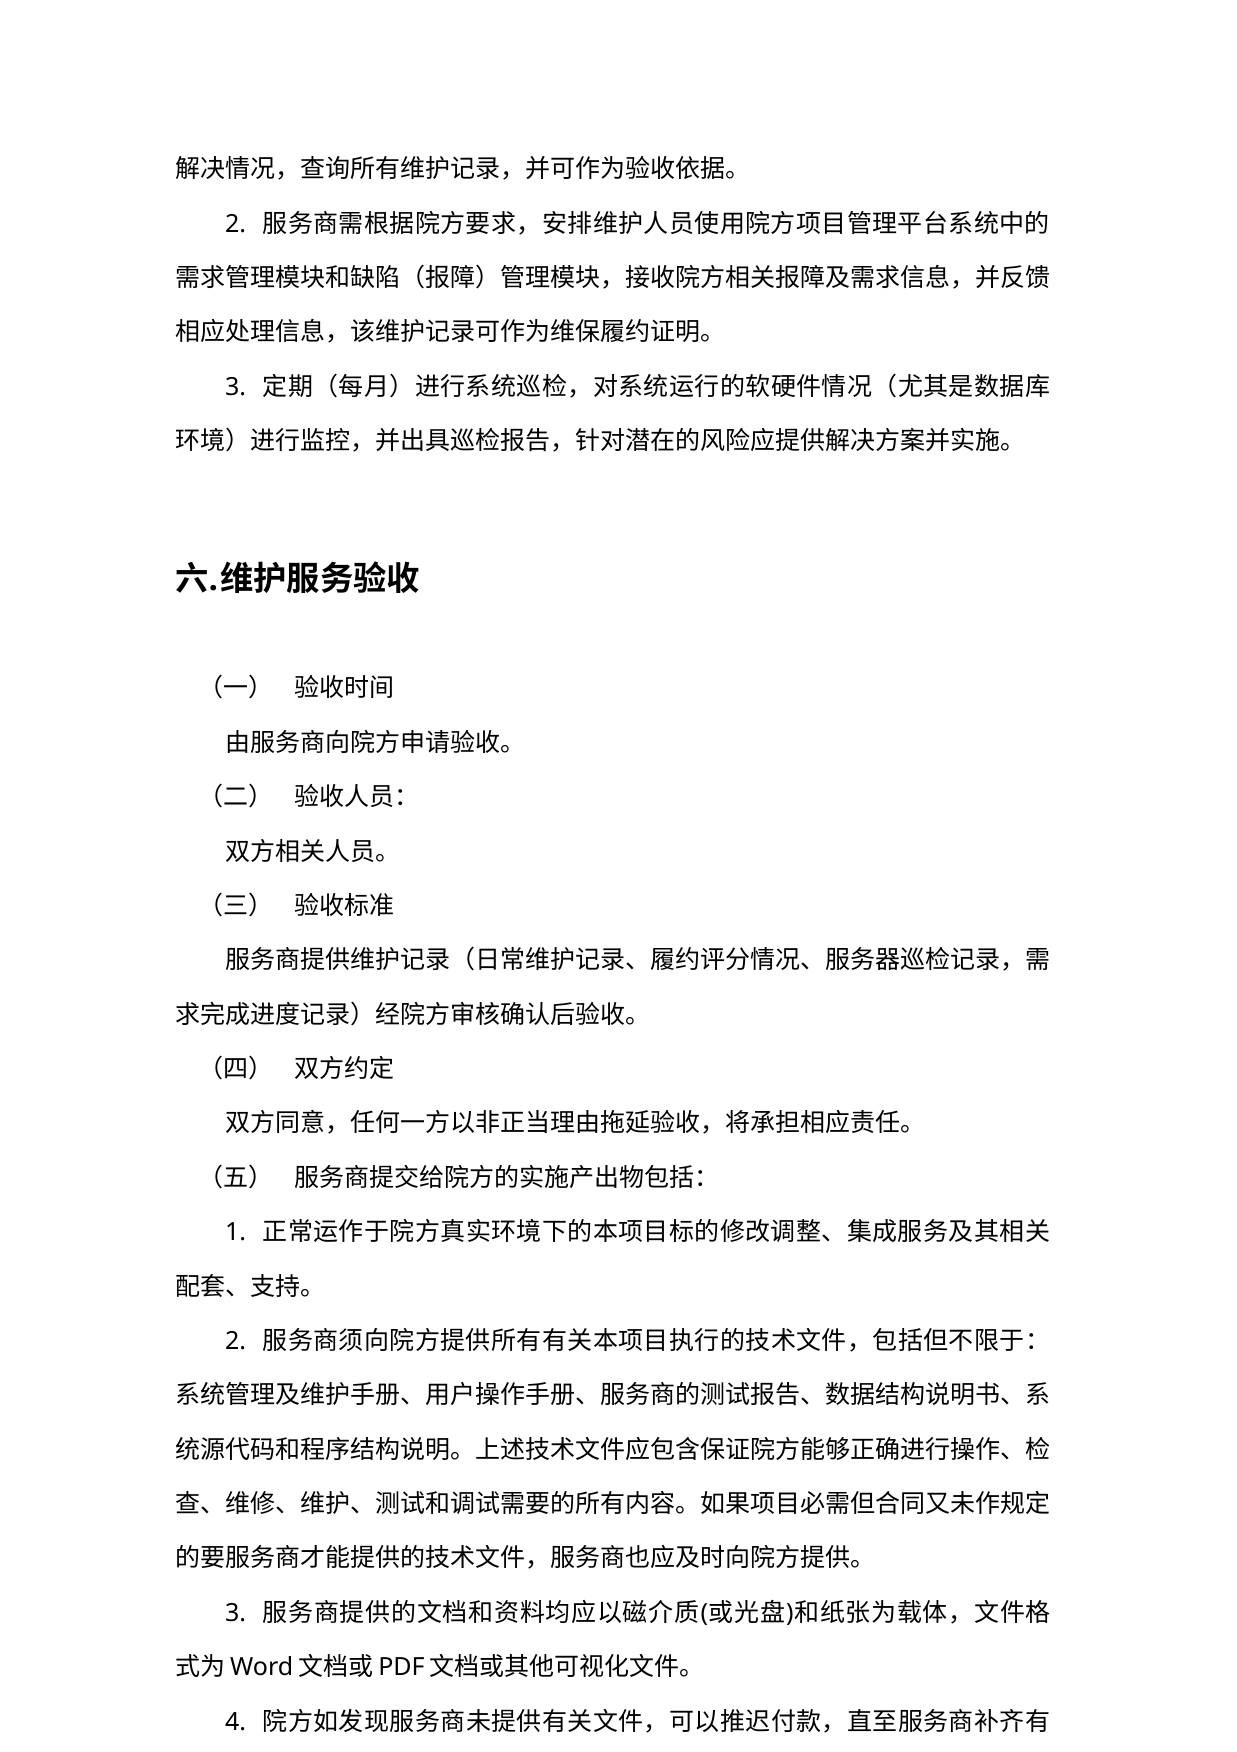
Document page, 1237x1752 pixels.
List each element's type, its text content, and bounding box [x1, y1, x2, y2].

list 双方约定 [176, 1048, 1051, 1085]
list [175, 1701, 1051, 1737]
list 验收标准 [176, 885, 1051, 922]
text 由服务商向院方申请验收。 [175, 722, 1051, 758]
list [175, 149, 1051, 185]
list 服务商提供的文档和资料均应以磁介质(或光盘)和纸张为载体，文件格式为Word文档或PDF文档或其他可视化文件。 [175, 1592, 1051, 1683]
list 服务商须向院方提供所有有关本项目执行的技术文件，包括但不限于：系统管理及维护手册、用户操作手册、服务商的测试报告、数据结构说明书、系统源代码和程序结构说明。上述技术文件应包含保证院方能够正确进行操作、检查、维修、维护、测试和调试需要的所有内容。如果项目必需但合同又未作规定的要服务商才能提供的技术文件，服务商也应及时向院方提供。 [175, 1320, 1051, 1574]
list 正常运作于院方真实环境下的本项目标的修改调整、集成服务及其相关配套、支持。 [175, 1212, 1051, 1302]
list 服务商需根据院方要求，安排维护人员使用院方项目管理平台系统中的需求管理模块和缺陷（报障）管理模块，接收院方相关报障及需求信息，并反馈相应处理信息，该维护记录可作为维保履约证明。 [175, 203, 1051, 348]
list 定期（每月）进行系统巡检，对系统运行的软硬件情况（尤其是数据库环境）进行监控，并出具巡检报告，针对潜在的风险应提供解决方案并实施。 [175, 366, 1051, 457]
text 服务商提供维护记录（日常维护记录、履约评分情况、服务器巡检记录，需求完成进度记录）经院方审核确认后验收。 [175, 940, 1051, 1030]
text 双方同意，任何一方以非正当理由拖延验收，将承担相应责任。 [175, 1103, 1051, 1139]
list 验收时间 [176, 668, 1051, 704]
subtitle 维护服务验收 [175, 551, 1051, 600]
text 双方相关人员。 [175, 831, 1051, 867]
list 服务商提交给院方的实施产出物包括： [176, 1157, 1051, 1193]
list 验收人员： [176, 777, 1051, 813]
